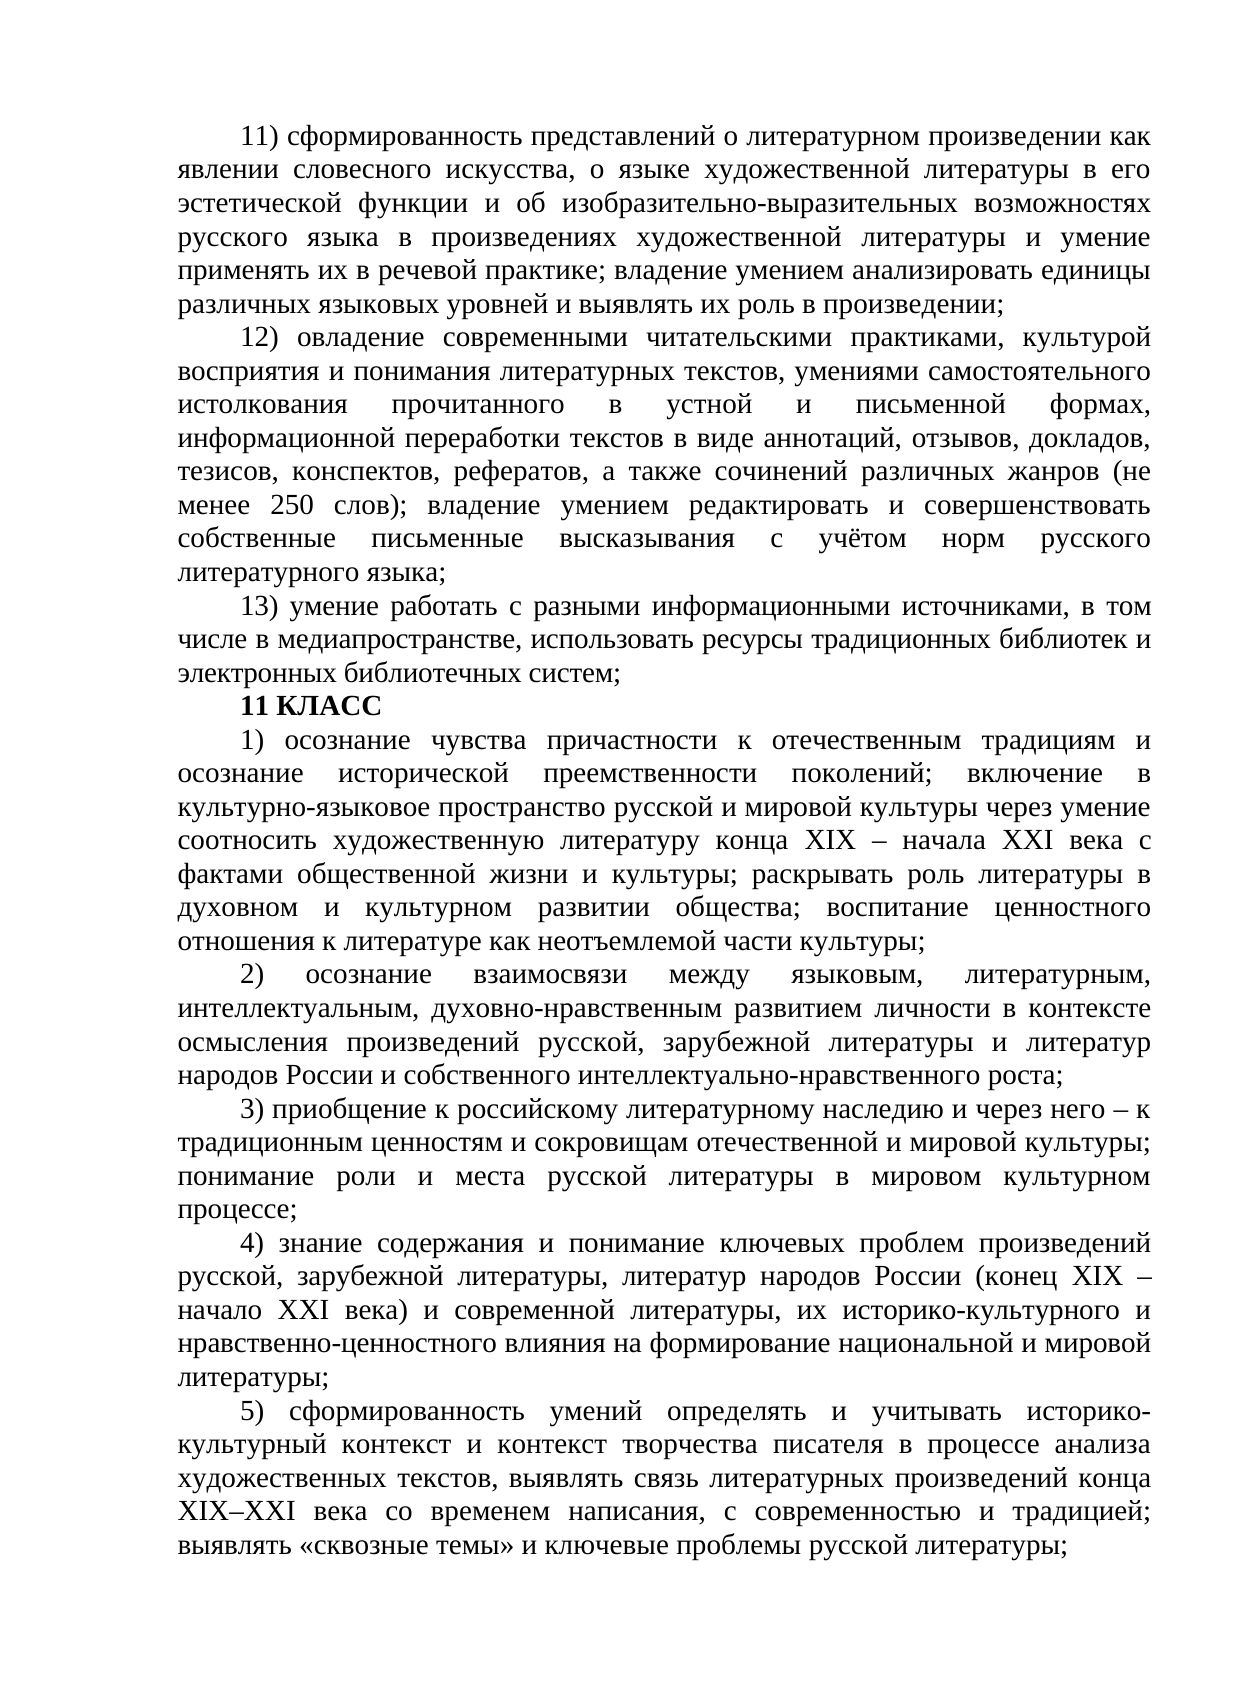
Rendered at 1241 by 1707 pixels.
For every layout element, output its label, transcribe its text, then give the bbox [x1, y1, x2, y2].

text 3) приобщение к российскому литературному наследию и через него – к традиционным ценностям и сокровищам отечественной и мировой культуры; понимание роли и места русской литературы в мировом культурном процессе; [177, 1091, 1152, 1225]
text 2) осознание взаимосвязи между языковым, литературным, интеллектуальным, духовно-нравственным развитием личности в контексте осмысления произведений русской, зарубежной литературы и литератур народов России и собственного интеллектуально-нравственного роста; [177, 957, 1152, 1091]
text 11 КЛАСС [177, 688, 1152, 722]
text 11) сформированность представлений о литературном произведении как явлении словесного искусства, о языке художественной литературы в его эстетической функции и об изобразительно-выразительных возможностях русского языка в произведениях художественной литературы и умение применять их в речевой практике; владение умением анализировать единицы различных языковых уровней и выявлять их роль в произведении; [177, 118, 1152, 319]
text 1) осознание чувства причастности к отечественным традициям и осознание исторической преемственности поколений; включение в культурно-языковое пространство русской и мировой культуры через умение соотносить художественную литературу конца XIX – начала XXI века с фактами общественной жизни и культуры; раскрывать роль литературы в духовном и культурном развитии общества; воспитание ценностного отношения к литературе как неотъемлемой части культуры; [177, 722, 1152, 957]
text 12) овладение современными читательскими практиками, культурой восприятия и понимания литературных текстов, умениями самостоятельного истолкования прочитанного в устной и письменной формах, информационной переработки текстов в виде аннотаций, отзывов, докладов, тезисов, конспектов, рефератов, а также сочинений различных жанров (не менее 250 слов); владение умением редактировать и совершенствовать собственные письменные высказывания с учётом норм русского литературного языка; [177, 319, 1152, 588]
text 4) знание содержания и понимание ключевых проблем произведений русской, зарубежной литературы, литератур народов России (конец XIX – начало XXI века) и современной литературы, их историко-культурного и нравственно-ценностного влияния на формирование национальной и мировой литературы; [177, 1225, 1152, 1393]
text 5) сформированность умений определять и учитывать историко-культурный контекст и контекст творчества писателя в процессе анализа художественных текстов, выявлять связь литературных произведений конца XIX–XXI века со временем написания, с современностью и традицией; выявлять «сквозные темы» и ключевые проблемы русской литературы; [177, 1393, 1152, 1560]
text 13) умение работать с разными информационными источниками, в том числе в медиапространстве, использовать ресурсы традиционных библиотек и электронных библиотечных систем; [177, 588, 1152, 688]
